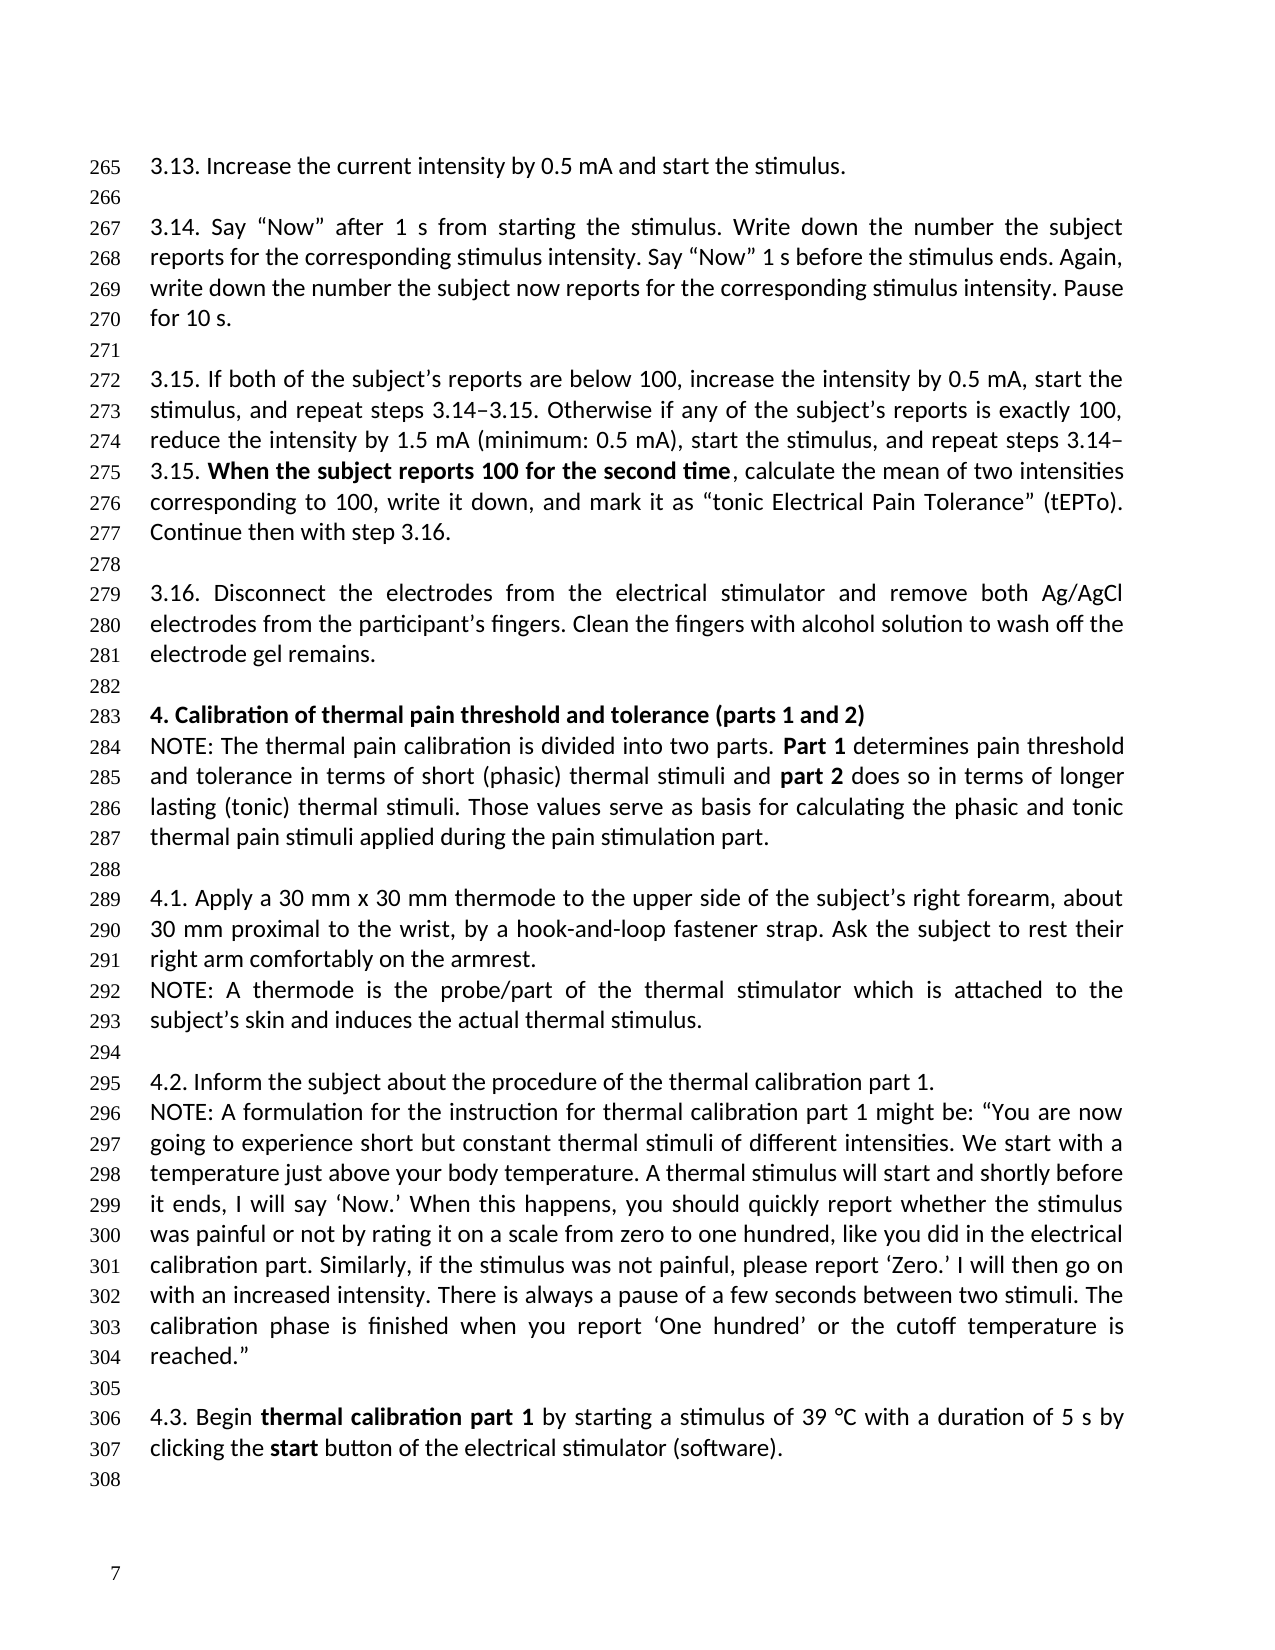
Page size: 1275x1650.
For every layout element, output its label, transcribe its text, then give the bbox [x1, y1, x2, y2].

text NOTE: A thermode is the probe/part of the thermal stimulator which is attached to the subject’s skin and induces the actual thermal stimulus. [150, 974, 1125, 1035]
text 3.13. Increase the current intensity by 0.5 mA and start the stimulus. [150, 150, 1125, 181]
text 4.2. Inform the subject about the procedure of the thermal calibration part 1. [150, 1066, 1125, 1096]
text 3.16. Disconnect the electrodes from the electrical stimulator and remove both Ag/AgCl electrodes from the participant’s fingers. Clean the fingers with alcohol solution to wash off the electrode gel remains. [150, 577, 1125, 669]
text 4. Calibration of thermal pain threshold and tolerance (parts 1 and 2) [150, 699, 1125, 730]
text 4.1. Apply a 30 mm x 30 mm thermode to the upper side of the subject’s right forearm, about 30 mm proximal to the wrist, by a hook-and-loop fastener strap. Ask the subject to rest their right arm comfortably on the armrest. [150, 882, 1125, 974]
text 3.15. If both of the subject’s reports are below 100, increase the intensity by 0.5 mA, start the stimulus, and repeat steps 3.14‒3.15. Otherwise if any of the subject’s reports is exactly 100, reduce the intensity by 1.5 mA (minimum: 0.5 mA), start the stimulus, and repeat steps 3.14‒3.15. When the subject reports 100 for the second time, calculate the mean of two intensities corresponding to 100, write it down, and mark it as “tonic Electrical Pain Tolerance” (tEPTo). Continue then with step 3.16. [150, 364, 1125, 547]
text 4.3. Begin thermal calibration part 1 by starting a stimulus of 39 °C with a duration of 5 s by clicking the start button of the electrical stimulator (software). [150, 1401, 1125, 1462]
text NOTE: The thermal pain calibration is divided into two parts. Part 1 determines pain threshold and tolerance in terms of short (phasic) thermal stimuli and part 2 does so in terms of longer lasting (tonic) thermal stimuli. Those values serve as basis for calculating the phasic and tonic thermal pain stimuli applied during the pain stimulation part. [150, 730, 1125, 852]
text NOTE: A formulation for the instruction for thermal calibration part 1 might be: “You are now going to experience short but constant thermal stimuli of different intensities. We start with a temperature just above your body temperature. A thermal stimulus will start and shortly before it ends, I will say ‘Now.’ When this happens, you should quickly report whether the stimulus was painful or not by rating it on a scale from zero to one hundred, like you did in the electrical calibration part. Similarly, if the stimulus was not painful, please report ‘Zero.’ I will then go on with an increased intensity. There is always a pause of a few seconds between two stimuli. The calibration phase is finished when you report ‘One hundred’ or the cutoff temperature is reached.” [150, 1096, 1125, 1371]
text 3.14. Say “Now” after 1 s from starting the stimulus. Write down the number the subject reports for the corresponding stimulus intensity. Say “Now” 1 s before the stimulus ends. Again, write down the number the subject now reports for the corresponding stimulus intensity. Pause for 10 s. [150, 211, 1125, 333]
